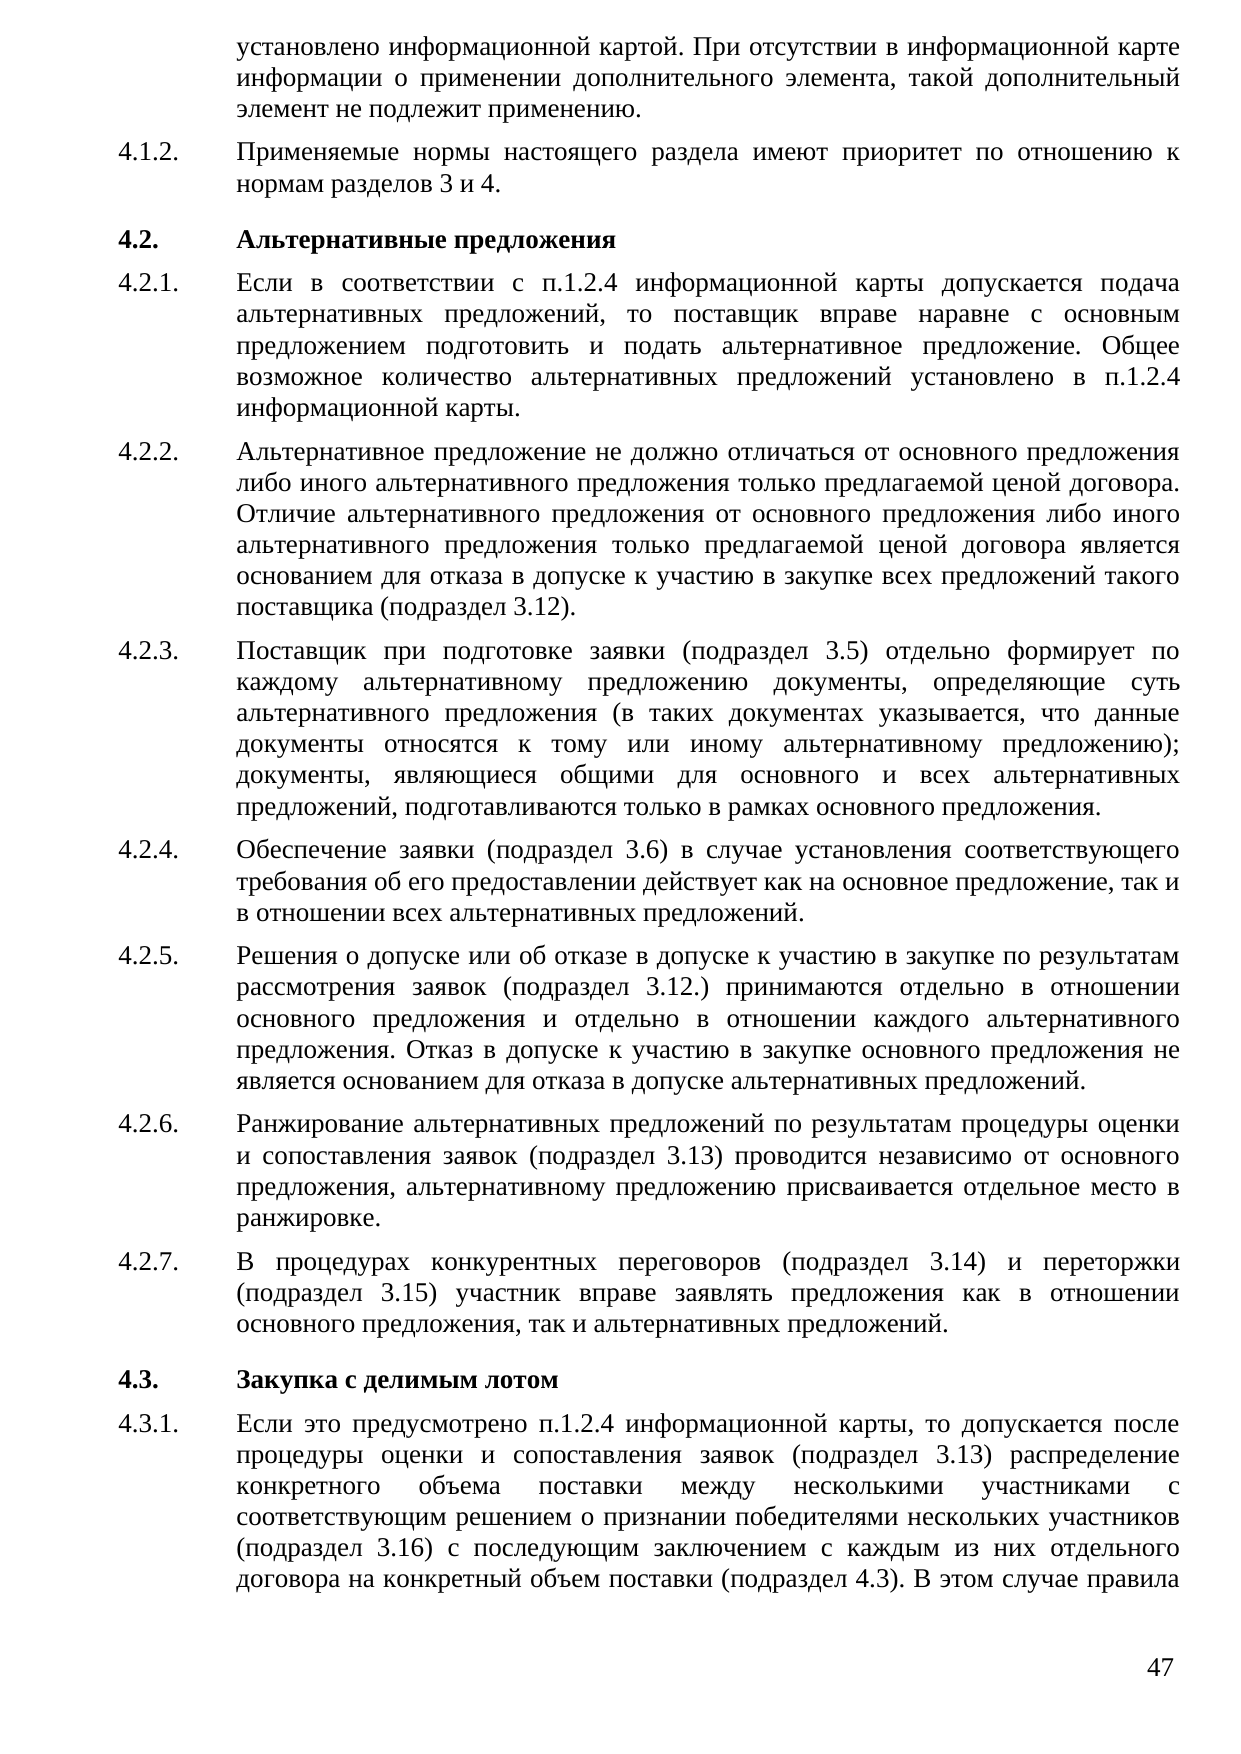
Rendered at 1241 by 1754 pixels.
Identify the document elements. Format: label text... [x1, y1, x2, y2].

text Обеспечение заявки (подраздел 3.6) в случае установления соответствующего требования об его предоставлении действует как на основное предложение, так и в отношении всех альтернативных предложений. [118, 833, 1181, 927]
text Закупка с делимым лотом [118, 1363, 1181, 1394]
text Альтернативное предложение не должно отличаться от основного предложения либо иного альтернативного предложения только предлагаемой ценой договора. Отличие альтернативного предложения от основного предложения либо иного альтернативного предложения только предлагаемой ценой договора является основанием для отказа в допуске к участию в закупке всех предложений такого поставщика (подраздел 3.12). [118, 435, 1181, 622]
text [118, 29, 1181, 123]
text Если в соответствии с п.1.2.4 информационной карты допускается подача альтернативных предложений, то поставщик вправе наравне с основным предложением подготовить и подать альтернативное предложение. Общее возможное количество альтернативных предложений установлено в п.1.2.4 информационной карты. [118, 266, 1181, 422]
text В процедурах конкурентных переговоров (подраздел 3.14) и переторжки (подраздел 3.15) участник вправе заявлять предложения как в отношении основного предложения, так и альтернативных предложений. [118, 1245, 1181, 1338]
text Альтернативные предложения [118, 223, 1181, 254]
text Применяемые нормы настоящего раздела имеют приоритет по отношению к нормам разделов 3 и 4. [118, 136, 1181, 198]
text Поставщик при подготовке заявки (подраздел 3.5) отдельно формирует по каждому альтернативному предложению документы, определяющие суть альтернативного предложения (в таких документах указывается, что данные документы относятся к тому или иному альтернативному предложению); документы, являющиеся общими для основного и всех альтернативных предложений, подготавливаются только в рамках основного предложения. [118, 634, 1181, 821]
text Ранжирование альтернативных предложений по результатам процедуры оценки и сопоставления заявок (подраздел 3.13) проводится независимо от основного предложения, альтернативному предложению присваивается отдельное место в ранжировке. [118, 1108, 1181, 1232]
text Решения о допуске или об отказе в допуске к участию в закупке по результатам рассмотрения заявок (подраздел 3.12.) принимаются отдельно в отношении основного предложения и отдельно в отношении каждого альтернативного предложения. Отказ в допуске к участию в закупке основного предложения не является основанием для отказа в допуске альтернативных предложений. [118, 939, 1181, 1095]
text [118, 1407, 1181, 1594]
